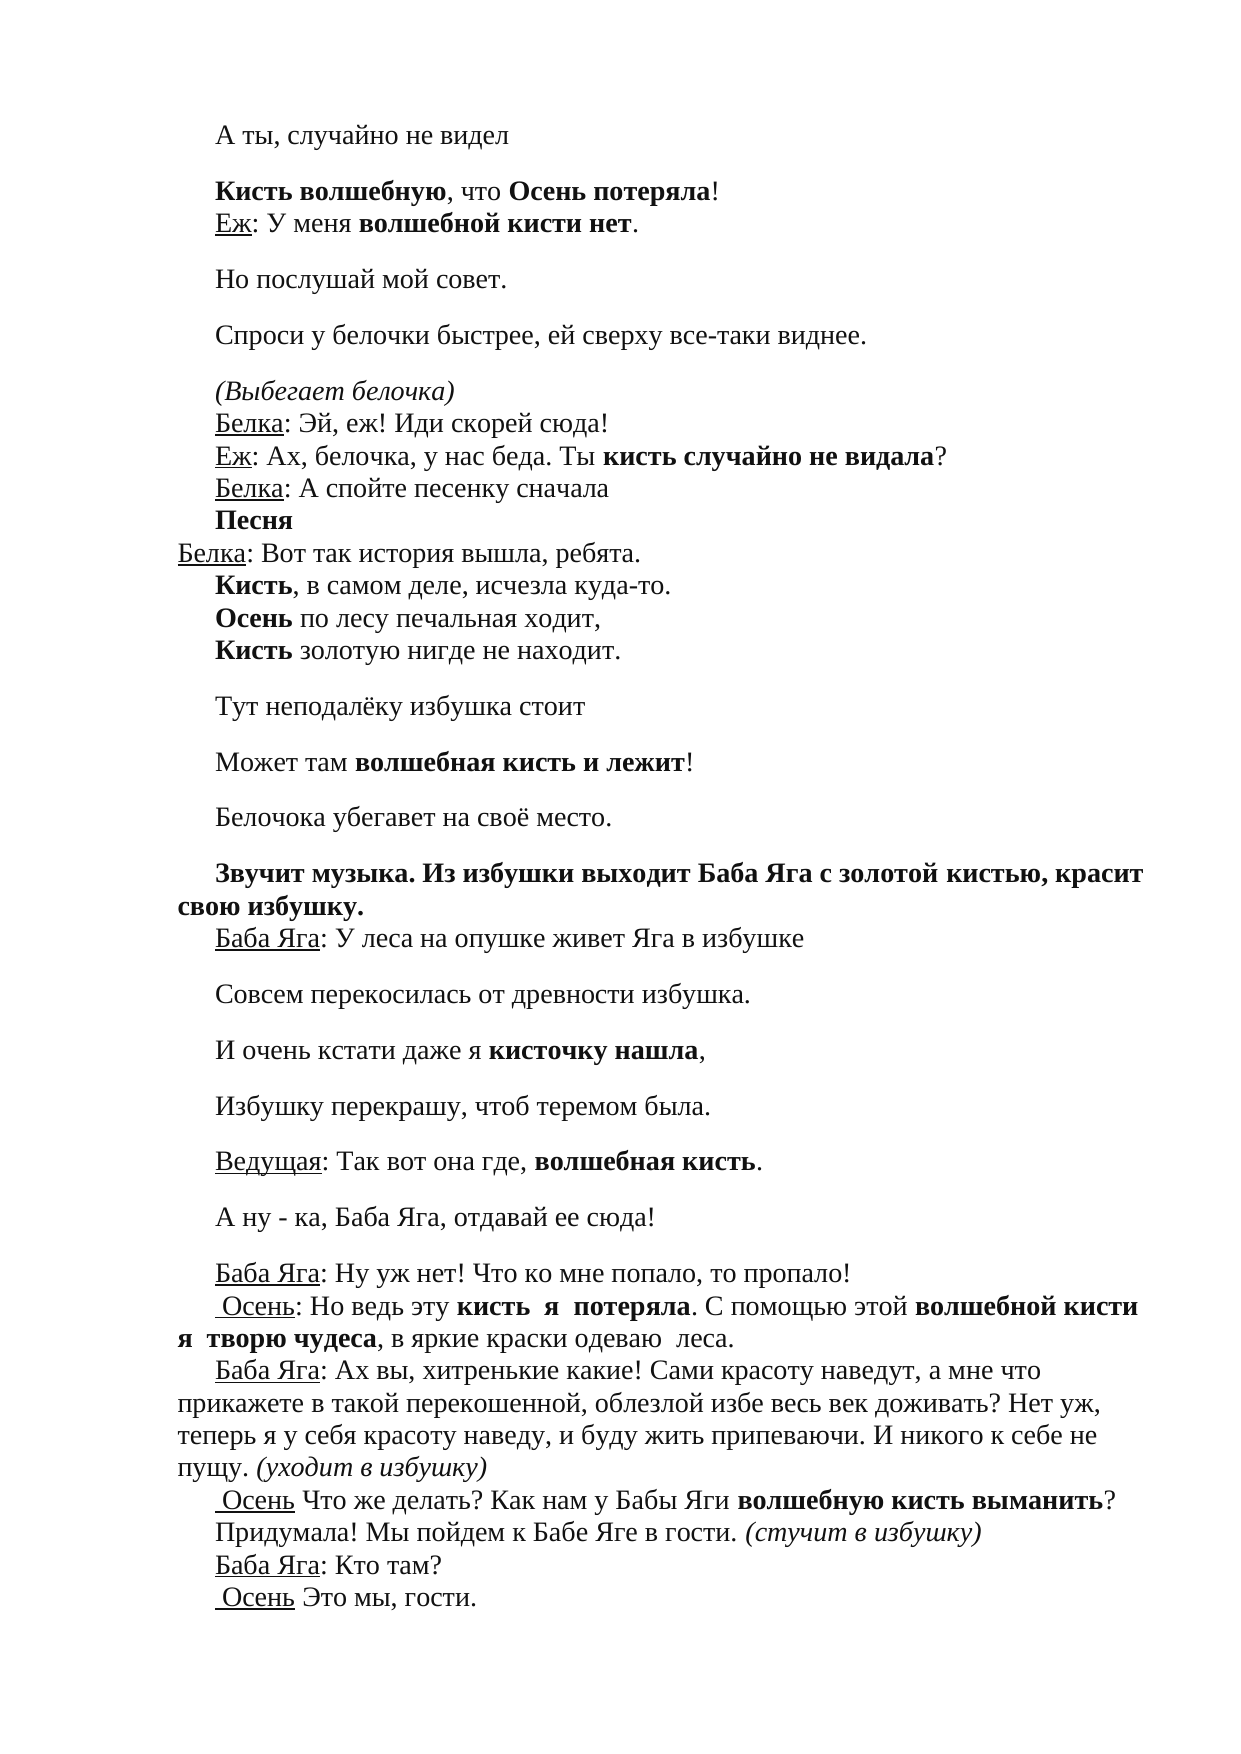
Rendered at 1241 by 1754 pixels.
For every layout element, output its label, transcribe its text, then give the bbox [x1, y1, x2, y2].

text Тут неподалёку избушка стоит [177, 689, 1152, 721]
text И очень кстати даже я кисточку нашла, [177, 1033, 1152, 1065]
text Белка: Эй, еж! Иди скорей сюда! [177, 406, 1152, 439]
text Песня [177, 503, 1152, 536]
text Ведущая: Так вот она где, волшебная кисть. [177, 1144, 1152, 1177]
text Может там волшебная кисть и лежит! [177, 745, 1152, 777]
text Кисть золотую нигде не находит. [177, 633, 1152, 665]
text Белка: А спойте песенку сначала [177, 471, 1152, 503]
text Осень: Но ведь эту кисть я потеряла. С помощью этой волшебной кисти я творю чудеса, в яркие краски одеваю леса. [177, 1288, 1152, 1353]
text Баба Яга: У леса на опушке живет Яга в избушке [177, 921, 1152, 953]
text Совсем перекосилась от древности избушка. [177, 977, 1152, 1009]
text Белка: Вот так история вышла, ребята. [177, 536, 1152, 568]
text Баба Яга: Ну уж нет! Что ко мне попало, то пропало! [177, 1256, 1152, 1288]
text Осень по лесу печальная ходит, [177, 601, 1152, 633]
text А ты, случайно не видел [177, 118, 1152, 151]
text А ну - ка, Баба Яга, отдавай ее сюда! [177, 1200, 1152, 1233]
text Осень Что же делать? Как нам у Бабы Яги волшебную кисть выманить? [177, 1483, 1152, 1515]
text Избушку перекрашу, чтоб теремом была. [177, 1089, 1152, 1121]
text Звучит музыка. Из избушки выходит Баба Яга с золотой кистью, красит свою избушку. [177, 856, 1152, 921]
text Кисть волшебную, что Осень потеряла! [177, 174, 1152, 206]
text Но послушай мой совет. [177, 262, 1152, 294]
text Осень Это мы, гости. [177, 1580, 1152, 1612]
text Баба Яга: Ах вы, хитренькие какие! Сами красоту наведут, а мне что прикажете в такой перекошенной, облезлой избе весь век доживать? Нет уж, теперь я у себя красоту наведу, и буду жить припеваючи. И никого к себе не пущу. (уходит в избушку) [177, 1353, 1152, 1483]
text Еж: Ах, белочка, у нас беда. Ты кисть случайно не видала? [177, 439, 1152, 471]
text Баба Яга: Кто там? [177, 1548, 1152, 1580]
text Еж: У меня волшебной кисти нет. [177, 206, 1152, 239]
text (Выбегает белочка) [177, 374, 1152, 406]
text Придумала! Мы пойдем к Бабе Яге в гости. (стучит в избушку) [177, 1515, 1152, 1548]
text Спроси у белочки быстрее, ей сверху все-таки виднее. [177, 318, 1152, 350]
text Белочока убегавет на своё место. [177, 801, 1152, 833]
text Кисть, в самом деле, исчезла куда-то. [177, 568, 1152, 601]
